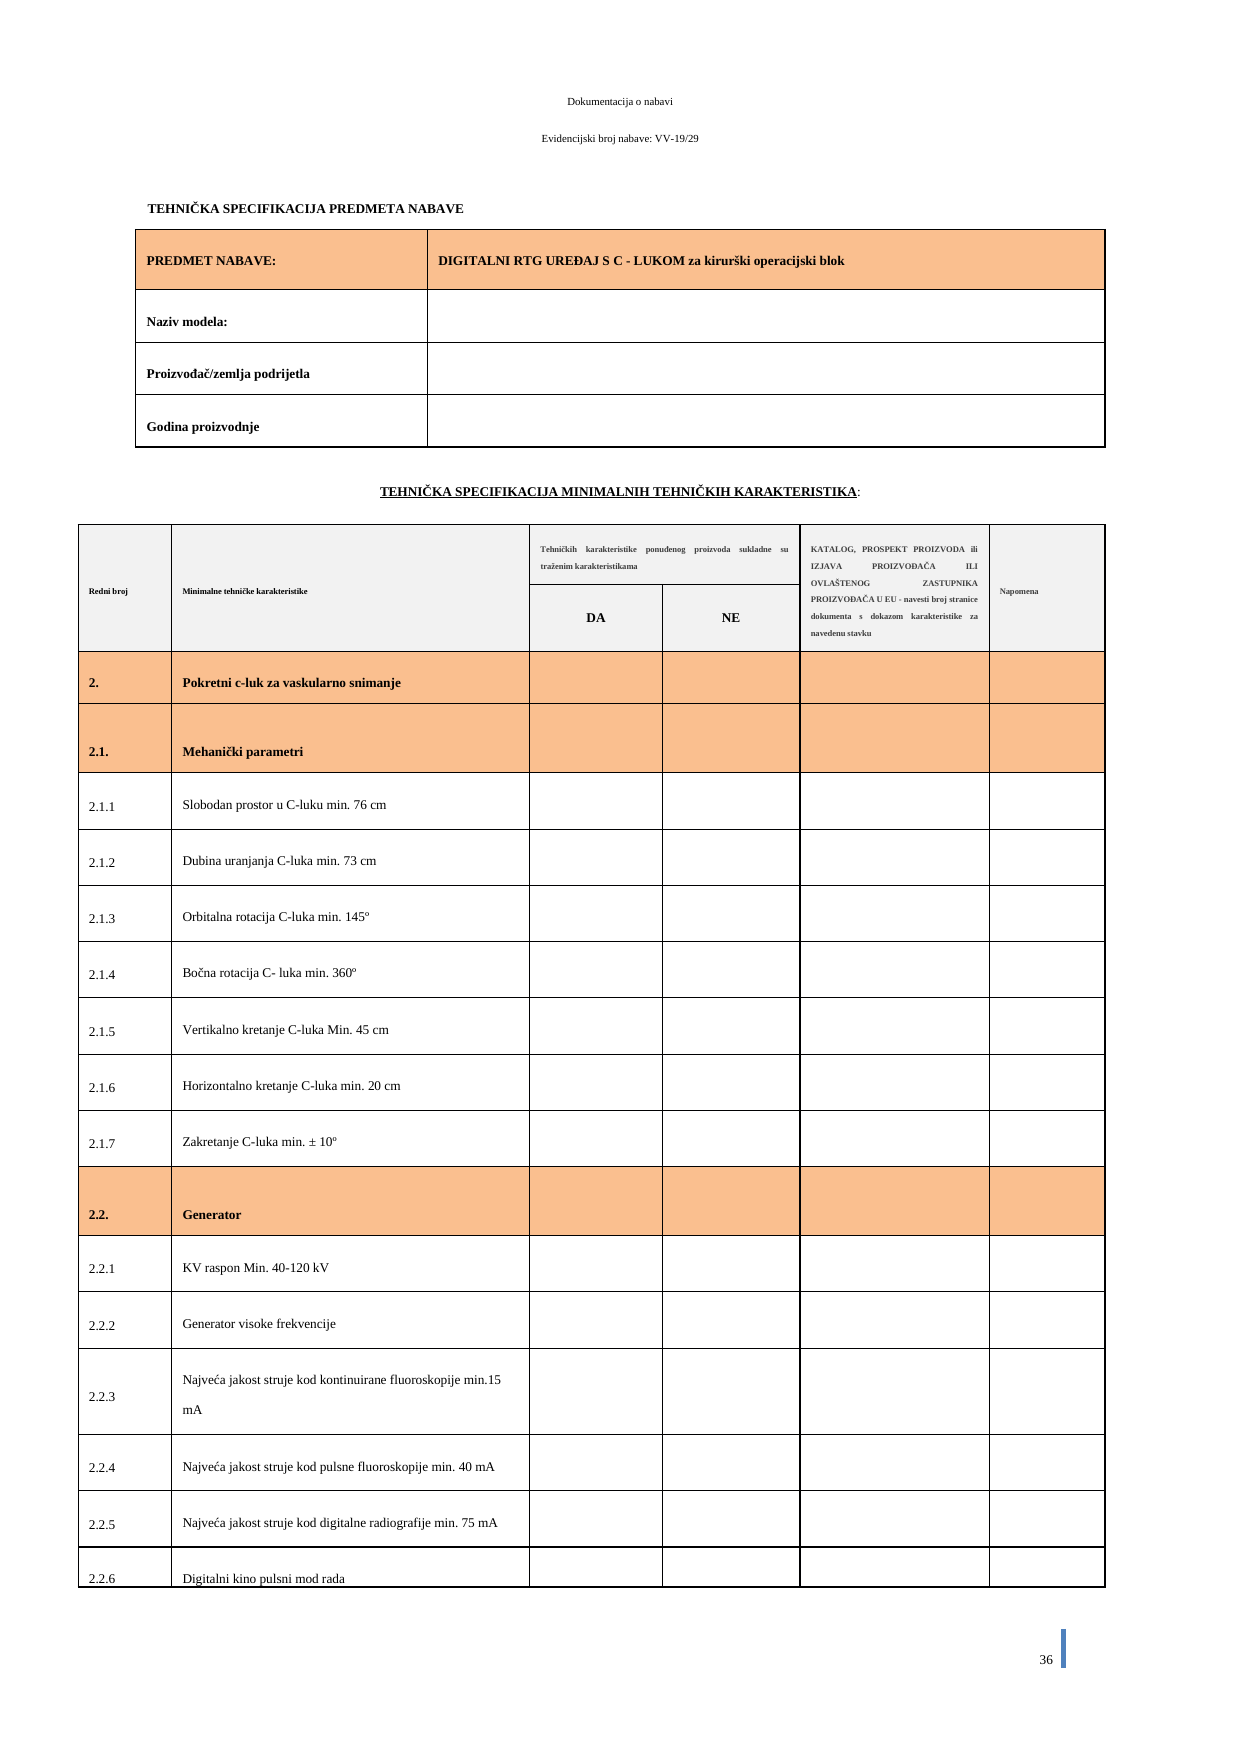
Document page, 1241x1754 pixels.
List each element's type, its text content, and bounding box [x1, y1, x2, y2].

table_cell [663, 1236, 799, 1291]
table_cell [801, 1292, 989, 1347]
table_cell 2.1.3 [79, 886, 171, 941]
table_cell [801, 1349, 989, 1434]
table_header Minimalne tehničke karakteristike [172, 525, 529, 651]
table_cell [990, 1548, 1104, 1586]
table_header Napomena [990, 525, 1104, 651]
table_cell [530, 886, 662, 941]
table_cell [990, 886, 1104, 941]
table_cell [663, 652, 799, 703]
table_cell [530, 1055, 662, 1110]
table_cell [172, 1548, 529, 1586]
table_cell [801, 704, 989, 772]
table_cell Najveća jakost struje kod digitalne radiografije min. 75 mA [172, 1491, 529, 1546]
table_cell [990, 773, 1104, 828]
table_cell Dubina uranjanja C-luka min. 73 cm [172, 830, 529, 885]
table_cell 2.2.1 [79, 1236, 171, 1291]
table_cell [801, 830, 989, 885]
table_cell [990, 830, 1104, 885]
table_cell Vertikalno kretanje C-luka Min. 45 cm [172, 998, 529, 1053]
table_cell [530, 1548, 662, 1586]
table_cell [990, 1435, 1104, 1490]
table_cell [530, 1491, 662, 1546]
table_cell 2.2.5 [79, 1491, 171, 1546]
table_cell [530, 652, 662, 703]
table_cell Generator visoke frekvencije [172, 1292, 529, 1347]
table_cell Generator [172, 1167, 529, 1235]
table_cell DA [530, 585, 662, 651]
table_cell [801, 1055, 989, 1110]
table_cell 2.2.4 [79, 1435, 171, 1490]
table_cell Pokretni c-luk za vaskularno snimanje [172, 652, 529, 703]
table_cell 2.2. [79, 1167, 171, 1235]
table_cell [428, 290, 1104, 342]
table_cell 2.1.7 [79, 1111, 171, 1166]
table_cell 2.1.2 [79, 830, 171, 885]
table_cell [663, 1055, 799, 1110]
list TEHNIČKA SPECIFIKACIJA PREDMETA NABAVE [147, 190, 1093, 216]
table_cell [530, 1435, 662, 1490]
table_header DIGITALNI RTG UREĐAJ S C - LUKOM za kirurški operacijski blok [428, 230, 1104, 289]
table_cell [663, 886, 799, 941]
table_cell [428, 395, 1104, 446]
table_cell [990, 942, 1104, 997]
table_cell [990, 1491, 1104, 1546]
table_cell [801, 1236, 989, 1291]
table_cell 2.1.5 [79, 998, 171, 1053]
table_cell [530, 942, 662, 997]
table_cell [530, 1292, 662, 1347]
table_cell 2. [79, 652, 171, 703]
table_cell Najveća jakost struje kod pulsne fluoroskopije min. 40 mA [172, 1435, 529, 1490]
table_cell Proizvođač/zemlja podrijetla [136, 343, 427, 394]
table_cell [530, 1111, 662, 1166]
table_cell 2.1. [79, 704, 171, 772]
table_cell [530, 998, 662, 1053]
table_cell [801, 773, 989, 828]
table_cell [990, 998, 1104, 1053]
table_cell [663, 1292, 799, 1347]
table_cell [990, 1167, 1104, 1235]
table_cell [530, 704, 662, 772]
table_cell Bočna rotacija C- luka min. 360º [172, 942, 529, 997]
table_cell [663, 1435, 799, 1490]
table_cell [990, 1111, 1104, 1166]
table_cell Slobodan prostor u C-luku min. 76 cm [172, 773, 529, 828]
table_cell [530, 830, 662, 885]
table_cell 2.1.6 [79, 1055, 171, 1110]
table_header Redni broj [79, 525, 171, 651]
table_cell Naziv modela: [136, 290, 427, 342]
table_cell NE [663, 585, 799, 651]
table_cell Godina proizvodnje [136, 395, 427, 446]
table_cell [663, 830, 799, 885]
table_cell 2.1.1 [79, 773, 171, 828]
table_cell 2.1.4 [79, 942, 171, 997]
table_cell [801, 1167, 989, 1235]
table_cell [663, 1167, 799, 1235]
table_cell [990, 1236, 1104, 1291]
table_cell [663, 942, 799, 997]
table_cell Najveća jakost struje kod kontinuirane fluoroskopije min.15 mA [172, 1349, 529, 1434]
table_cell [990, 652, 1104, 703]
table_cell KV raspon Min. 40-120 kV [172, 1236, 529, 1291]
table_cell 2.2.3 [79, 1349, 171, 1434]
table_cell [801, 998, 989, 1053]
table_cell [663, 1491, 799, 1546]
table_cell [530, 1236, 662, 1291]
table_cell [530, 773, 662, 828]
table_cell [663, 773, 799, 828]
table_cell [663, 704, 799, 772]
table_cell [663, 1111, 799, 1166]
table_cell [428, 343, 1104, 394]
table_cell [990, 704, 1104, 772]
text TEHNIČKA SPECIFIKACIJA MINIMALNIH TEHNIČKIH KARAKTERISTIKA: [147, 473, 1093, 499]
table_cell [530, 1349, 662, 1434]
table_cell Horizontalno kretanje C-luka min. 20 cm [172, 1055, 529, 1110]
table_cell [801, 1548, 989, 1586]
table_cell [990, 1055, 1104, 1110]
table_cell [801, 1111, 989, 1166]
table_header PREDMET NABAVE: [136, 230, 427, 289]
table_cell [801, 1435, 989, 1490]
table_header KATALOG, PROSPEKT PROIZVODA ili IZJAVA PROIZVOĐAČA ILI OVLAŠTENOG ZASTUPNIKA PROIZVOĐAČA U EU - navesti broj stranice dokumenta s dokazom karakteristike za navedenu stavku [801, 525, 989, 651]
table_cell [663, 1548, 799, 1586]
table_header Tehničkih karakteristike ponuđenog proizvoda sukladne su traženim karakteristikama [530, 525, 799, 584]
table_cell Mehanički parametri [172, 704, 529, 772]
table_cell [990, 1292, 1104, 1347]
table_cell [801, 886, 989, 941]
table_cell [801, 652, 989, 703]
table_cell Zakretanje C-luka min. ± 10º [172, 1111, 529, 1166]
table_cell [801, 942, 989, 997]
table_cell [663, 998, 799, 1053]
table_cell [801, 1491, 989, 1546]
table_cell [663, 1349, 799, 1434]
table_cell [530, 1167, 662, 1235]
table_cell 2.2.2 [79, 1292, 171, 1347]
table_cell Orbitalna rotacija C-luka min. 145º [172, 886, 529, 941]
table_cell 2.2.6 [79, 1548, 171, 1586]
table_cell [990, 1349, 1104, 1434]
